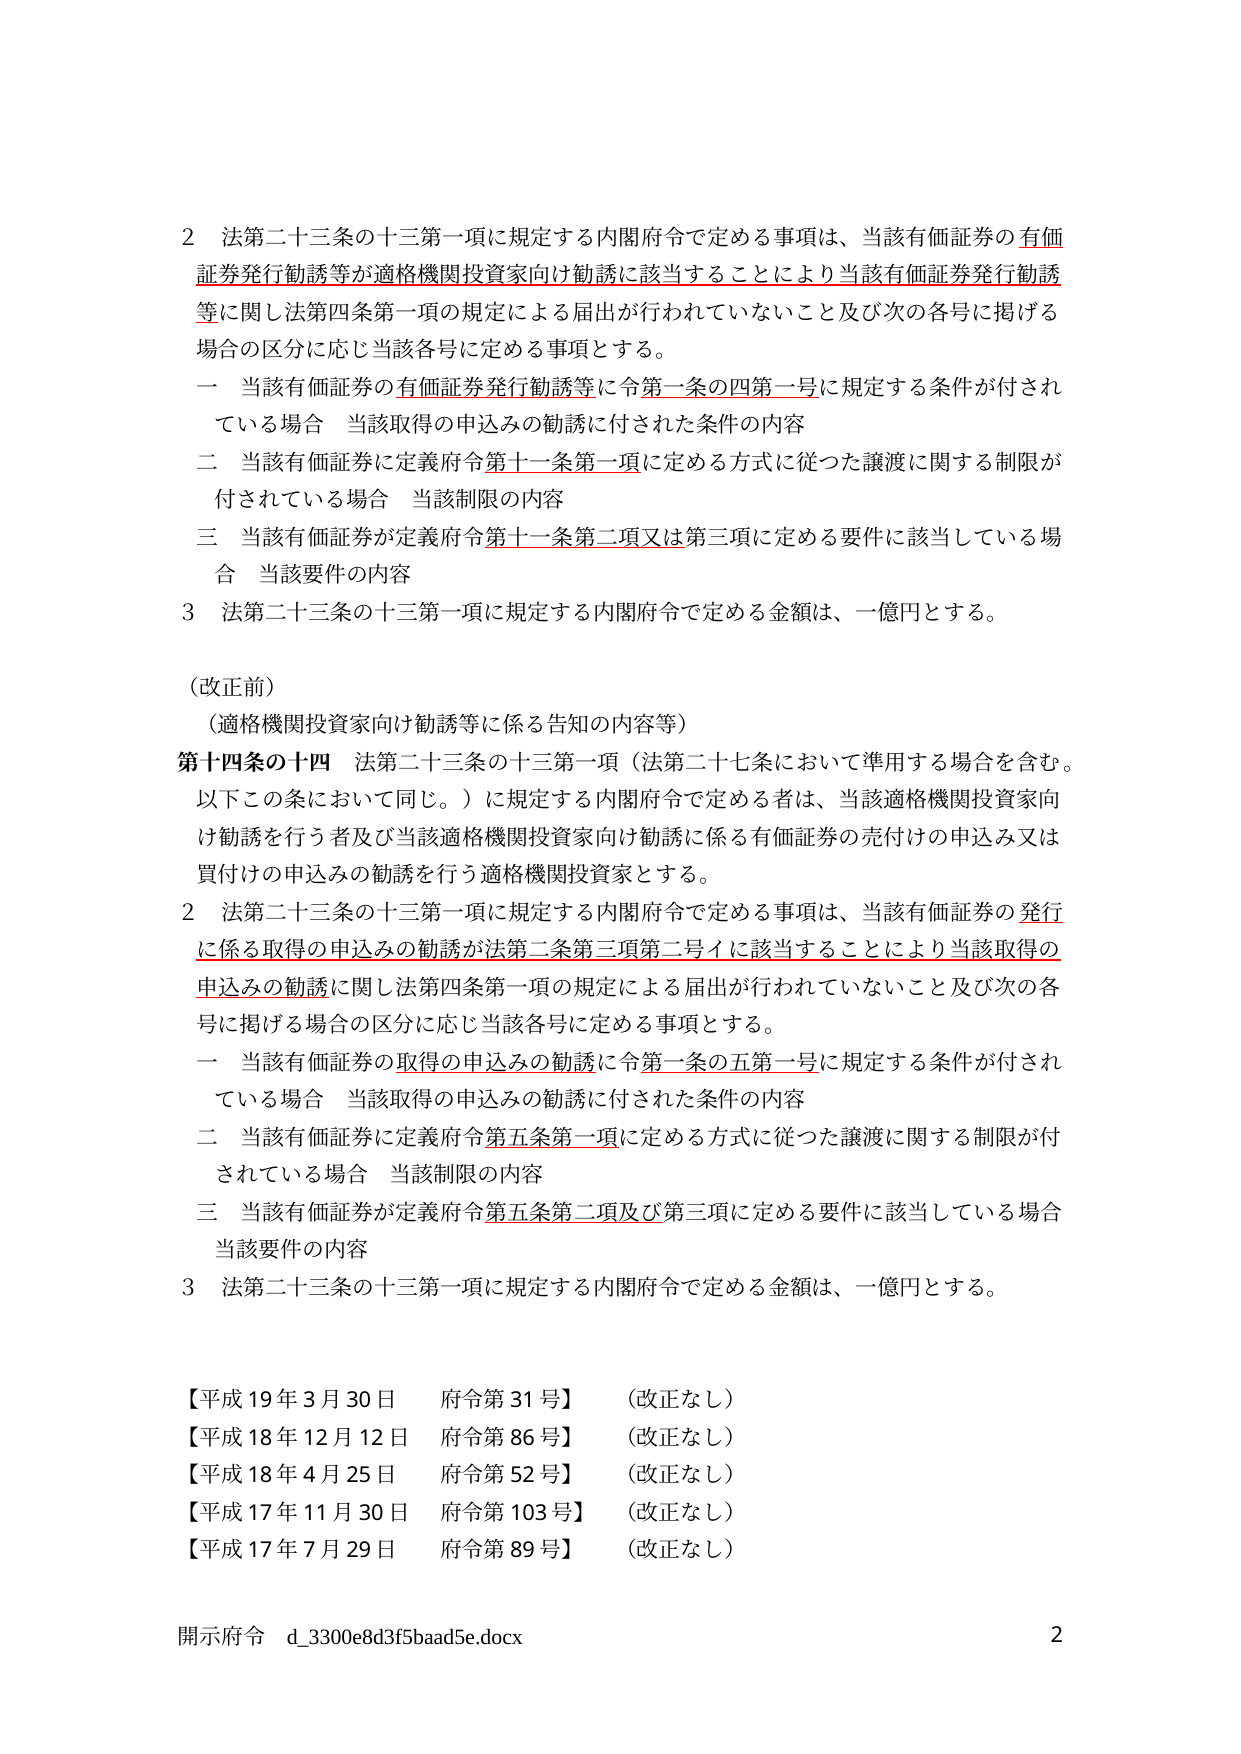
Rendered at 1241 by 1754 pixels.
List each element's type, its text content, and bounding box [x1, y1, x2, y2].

text 三 当該有価証券が定義府令第十一条第二項又は第三項に定める要件に該当している場合 当該要件の内容 [196, 517, 1063, 592]
text ２ 法第二十三条の十三第一項に規定する内閣府令で定める事項は、当該有価証券の有価証券発行勧誘等が適格機関投資家向け勧誘に該当することにより当該有価証券発行勧誘等に関し法第四条第一項の規定による届出が行われていないこと及び次の各号に掲げる場合の区分に応じ当該各号に定める事項とする。 [177, 217, 1063, 367]
text 第十四条の十四 法第二十三条の十三第一項（法第二十七条において準用する場合を含む。以下この条において同じ。）に規定する内閣府令で定める者は、当該適格機関投資家向け勧誘を行う者及び当該適格機関投資家向け勧誘に係る有価証券の売付けの申込み又は買付けの申込みの勧誘を行う適格機関投資家とする。 [177, 742, 1063, 892]
text 【平成19年3月30日 府令第31号】 （改正なし） [177, 1379, 1063, 1417]
text 【平成17年7月29日 府令第89号】 （改正なし） [177, 1529, 1063, 1567]
text （適格機関投資家向け勧誘等に係る告知の内容等） [196, 704, 1063, 742]
text ３ 法第二十三条の十三第一項に規定する内閣府令で定める金額は、一億円とする。 [177, 592, 1063, 629]
text ３ 法第二十三条の十三第一項に規定する内閣府令で定める金額は、一億円とする。 [177, 1267, 1063, 1304]
text 三 当該有価証券が定義府令第五条第二項及び第三項に定める要件に該当している場合 当該要件の内容 [196, 1192, 1063, 1267]
text 一 当該有価証券の有価証券発行勧誘等に令第一条の四第一号に規定する条件が付されている場合 当該取得の申込みの勧誘に付された条件の内容 [196, 367, 1063, 442]
text 一 当該有価証券の取得の申込みの勧誘に令第一条の五第一号に規定する条件が付されている場合 当該取得の申込みの勧誘に付された条件の内容 [196, 1042, 1063, 1117]
text 二 当該有価証券に定義府令第五条第一項に定める方式に従つた譲渡に関する制限が付されている場合 当該制限の内容 [196, 1117, 1063, 1192]
text 【平成18年12月12日 府令第86号】 （改正なし） [177, 1417, 1063, 1454]
text ２ 法第二十三条の十三第一項に規定する内閣府令で定める事項は、当該有価証券の発行に係る取得の申込みの勧誘が法第二条第三項第二号イに該当することにより当該取得の申込みの勧誘に関し法第四条第一項の規定による届出が行われていないこと及び次の各号に掲げる場合の区分に応じ当該各号に定める事項とする。 [177, 892, 1063, 1042]
text 二 当該有価証券に定義府令第十一条第一項に定める方式に従つた譲渡に関する制限が付されている場合 当該制限の内容 [196, 442, 1063, 517]
text 【平成17年11月30日 府令第103号】 （改正なし） [177, 1492, 1063, 1529]
text 【平成18年4月25日 府令第52号】 （改正なし） [177, 1454, 1063, 1492]
text （改正前） [177, 667, 1063, 704]
